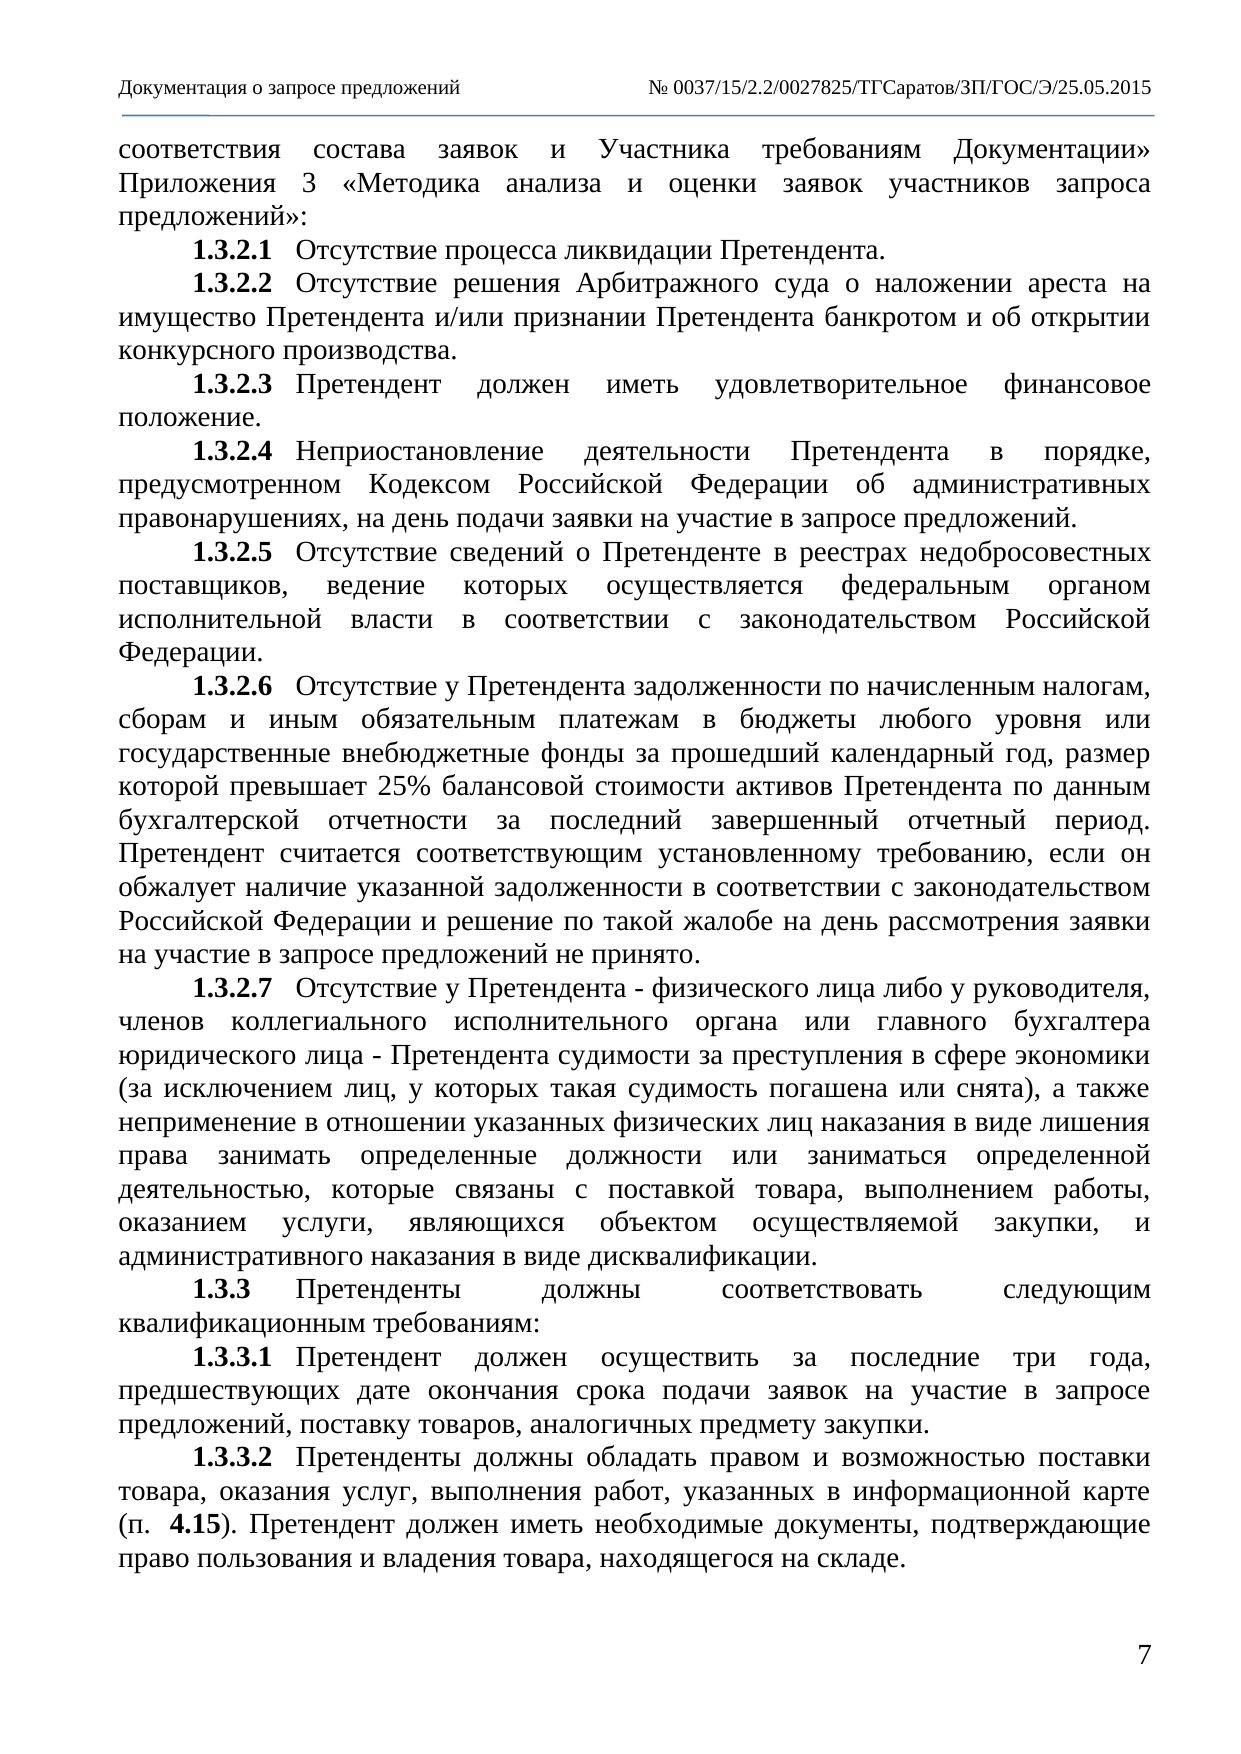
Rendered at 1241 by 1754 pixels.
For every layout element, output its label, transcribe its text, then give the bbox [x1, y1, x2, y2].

list Отсутствие у Претендента - физического лица либо у руководителя, членов коллегиального исполнительного органа или главного бухгалтера юридического лица - Претендента судимости за преступления в сфере экономики (за исключением лиц, у которых такая судимость погашена или снята), а также неприменение в отношении указанных физических лиц наказания в виде лишения права занимать определенные должности или заниматься определенной деятельностью, которые связаны с поставкой товара, выполнением работы, оказанием услуги, являющихся объектом осуществляемой закупки, и административного наказания в виде дисквалификации. [118, 970, 1152, 1272]
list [118, 131, 1152, 232]
list Претендент должен иметь удовлетворительное финансовое положение. [118, 366, 1152, 433]
list Отсутствие процесса ликвидации Претендента. [118, 232, 1152, 265]
list Претендент должен осуществить за последние три года, предшествующих дате окончания срока подачи заявок на участие в запросе предложений, поставку товаров, аналогичных предмету закупки. [118, 1339, 1152, 1439]
list Отсутствие у Претендента задолженности по начисленным налогам, сборам и иным обязательным платежам в бюджеты любого уровня или государственные внебюджетные фонды за прошедший календарный год, размер которой превышает 25% балансовой стоимости активов Претендента по данным бухгалтерской отчетности за последний завершенный отчетный период. Претендент считается соответствующим установленному требованию, если он обжалует наличие указанной задолженности в соответствии с законодательством Российской Федерации и решение по такой жалобе на день рассмотрения заявки на участие в запросе предложений не принято. [118, 668, 1152, 970]
list Отсутствие сведений о Претенденте в реестрах недобросовестных поставщиков, ведение которых осуществляется федеральным органом исполнительной власти в соответствии с законодательством Российской Федерации. [118, 534, 1152, 668]
list Претенденты должны обладать правом и возможностью поставки товара, оказания услуг, выполнения работ, указанных в информационной карте (п. 4.15). Претендент должен иметь необходимые документы, подтверждающие право пользования и владения товара, находящегося на складе. [118, 1439, 1152, 1573]
list Претенденты должны соответствовать следующим квалификационным требованиям: [118, 1272, 1152, 1339]
list Отсутствие решения Арбитражного суда о наложении ареста на имущество Претендента и/или признании Претендента банкротом и об открытии конкурсного производства. [118, 265, 1152, 366]
list Неприостановление деятельности Претендента в порядке, предусмотренном Кодексом Российской Федерации об административных правонарушениях, на день подачи заявки на участие в запросе предложений. [118, 433, 1152, 534]
